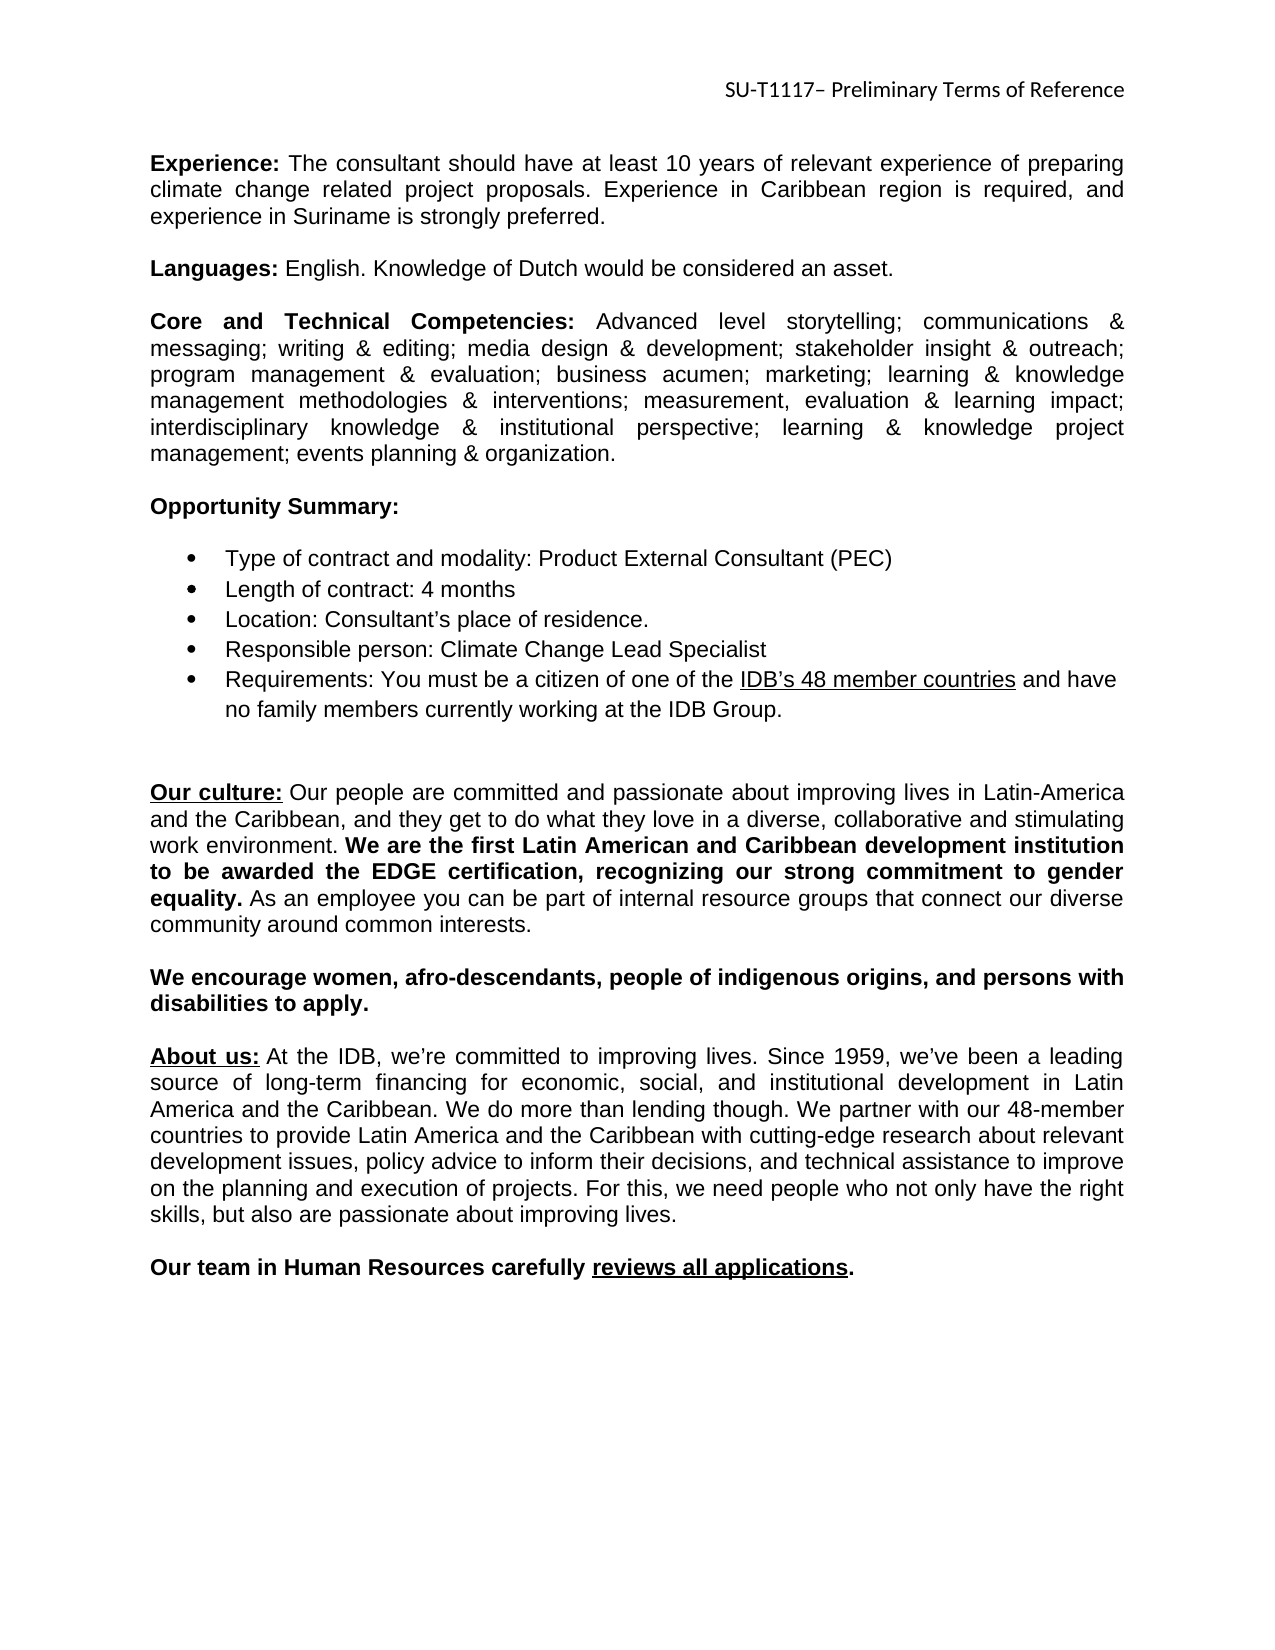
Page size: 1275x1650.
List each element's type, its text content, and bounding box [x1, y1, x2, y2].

text Opportunity Summary: [150, 493, 1125, 519]
list Location: Consultant’s place of residence. [187, 606, 1125, 632]
list Type of contract and modality: Product External Consultant (PEC) [187, 545, 1125, 572]
text Languages: English. Knowledge of Dutch would be considered an asset. [150, 255, 1125, 282]
text Core and Technical Competencies: Advanced level storytelling; communications & messaging; writing & editing; media design & development; stakeholder insight & outreach; program management & evaluation; business acumen; marketing; learning & knowledge management methodologies & interventions; measurement, evaluation & learning impact; interdisciplinary knowledge & institutional perspective; learning & knowledge project management; events planning & organization. [150, 308, 1125, 466]
text Our team in Human Resources carefully reviews all applications. [150, 1254, 1125, 1280]
list Responsible person: Climate Change Lead Specialist [187, 636, 1125, 662]
text Our culture: Our people are committed and passionate about improving lives in Latin-America and the Caribbean, and they get to do what they love in a diverse, collaborative and stimulating work environment. We are the first Latin American and Caribbean development institution to be awarded the EDGE certification, recognizing our strong commitment to gender equality. As an employee you can be part of internal resource groups that connect our diverse community around common interests. [150, 779, 1125, 937]
list Length of contract: 4 months [187, 576, 1125, 602]
text We encourage women, afro-descendants, people of indigenous origins, and persons with disabilities to apply. [150, 964, 1125, 1016]
list Requirements: You must be a citizen of one of the IDB’s 48 member countries and have no family members currently working at the IDB Group. [187, 666, 1125, 723]
text About us: At the IDB, we’re committed to improving lives. Since 1959, we’ve been a leading source of long-term financing for economic, social, and institutional development in Latin America and the Caribbean. We do more than lending though. We partner with our 48-member countries to provide Latin America and the Caribbean with cutting-edge research about relevant development issues, policy advice to inform their decisions, and technical assistance to improve on the planning and execution of projects. For this, we need people who not only have the right skills, but also are passionate about improving lives. [150, 1043, 1125, 1227]
text Experience: The consultant should have at least 10 years of relevant experience of preparing climate change related project proposals. Experience in Caribbean region is required, and experience in Suriname is strongly preferred. [150, 150, 1125, 229]
